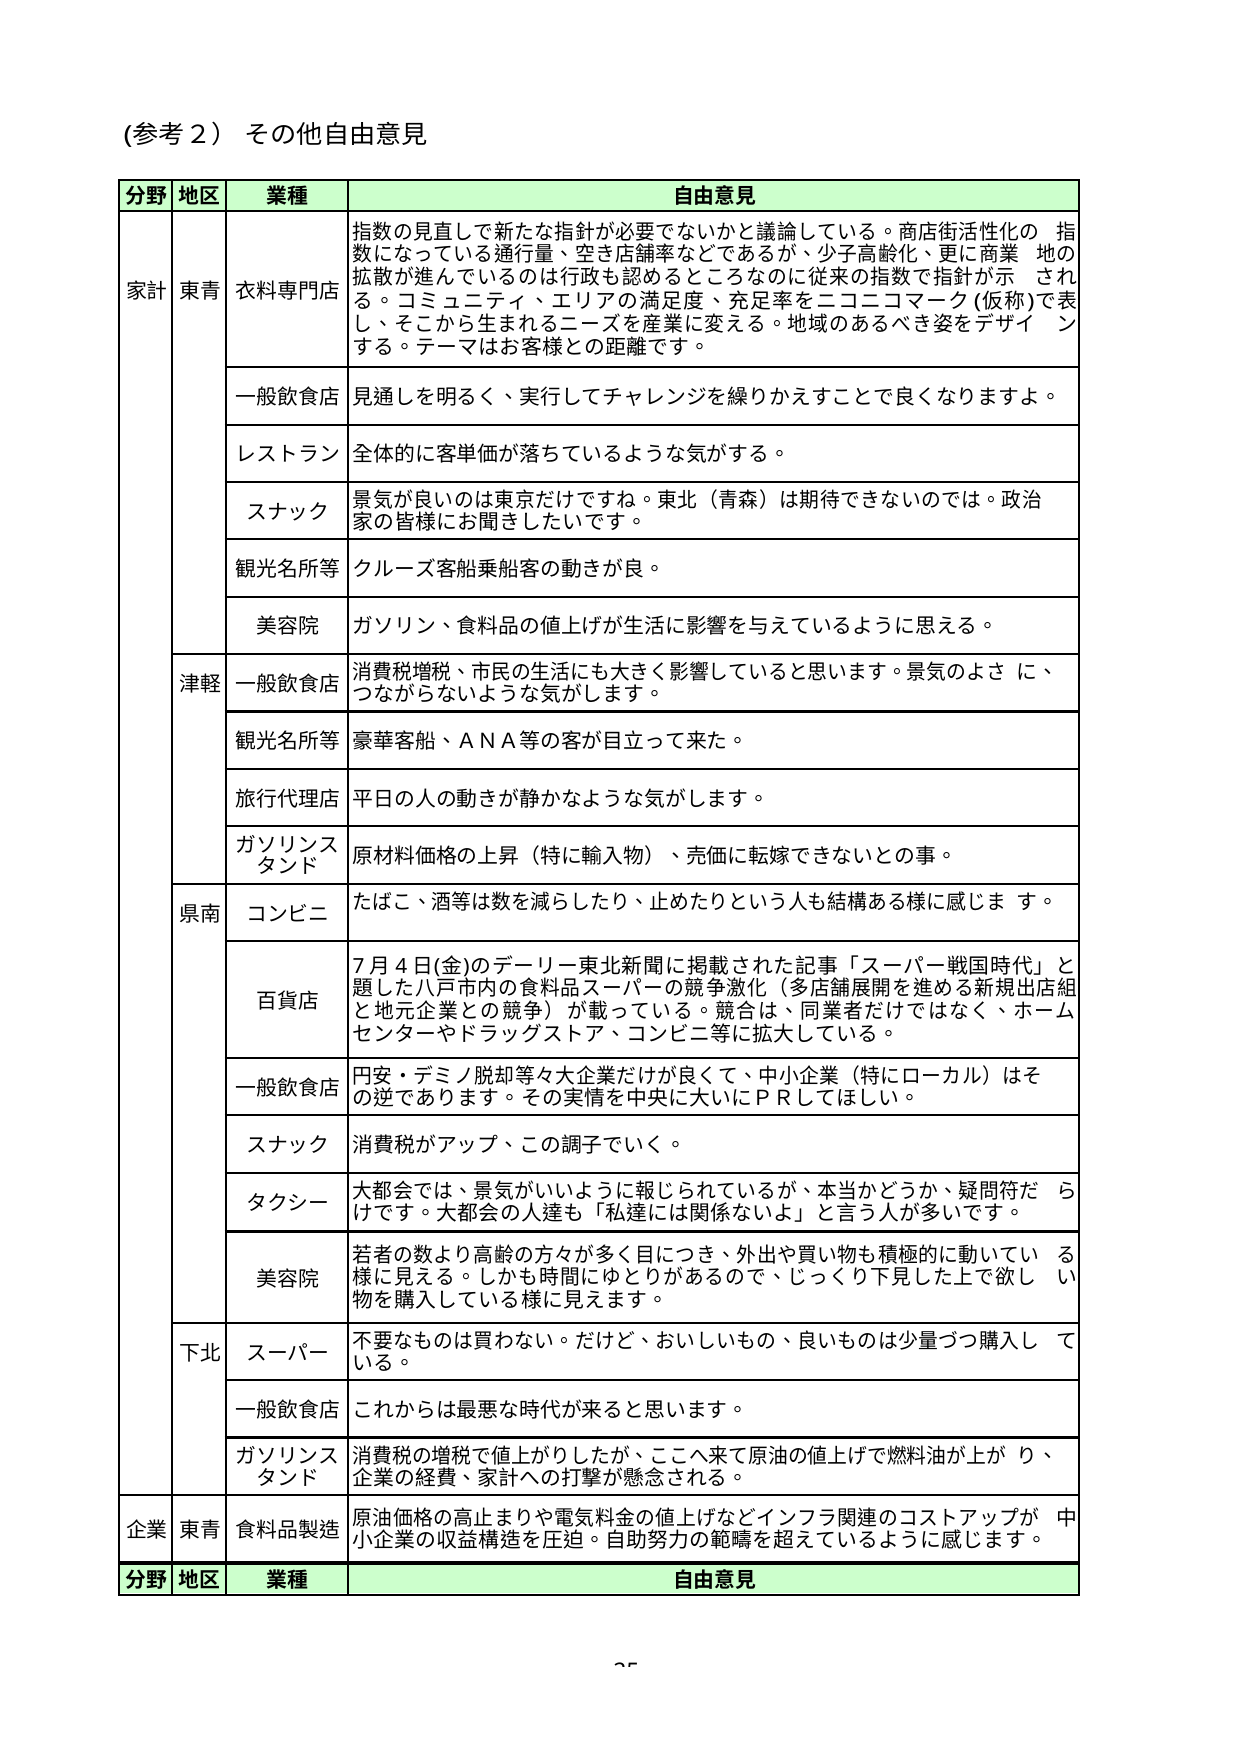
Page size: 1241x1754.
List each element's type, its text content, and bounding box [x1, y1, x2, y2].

table_cell 若者の数より高齢の方々が多く目につき、外出や買い物も積極的に動いてい る様に見える。しかも時間にゆとりがあるので、じっくり下見した上で欲し い物を購入している様に見えます。 [349, 1233, 1078, 1322]
table_cell 東青 [173, 1496, 225, 1561]
table_cell 東青 [173, 212, 225, 653]
table_cell 県南 [173, 885, 225, 1322]
table_header 地区 [173, 181, 225, 210]
table_header 自由意見 [349, 181, 1078, 210]
table_cell 消費税増税、市民の生活にも大きく影響していると思います。景気のよさ に、つながらないような気がします。 [349, 655, 1078, 710]
table_cell 家計 [120, 212, 171, 1494]
subtitle (参考２） その他自由意見 [123, 116, 1157, 150]
table_cell 観光名所等 [227, 713, 347, 768]
table_cell 消費税の増税で値上がりしたが、ここへ来て原油の値上げで燃料油が上が り、企業の経費、家計への打撃が懸念される。 [349, 1439, 1078, 1494]
table_cell 原材料価格の上昇（特に輸入物）、売価に転嫁できないとの事。 [349, 827, 1078, 883]
table_cell これからは最悪な時代が来ると思います。 [349, 1381, 1078, 1436]
table_cell 不要なものは買わない。だけど、おいしいもの、良いものは少量づつ購入し ている。 [349, 1324, 1078, 1379]
table_cell たばこ、酒等は数を減らしたり、止めたりという人も結構ある様に感じま す。 [349, 885, 1078, 940]
table_cell ガソリンスタンド [227, 827, 347, 883]
table_cell 下北 [173, 1324, 225, 1494]
table_cell 消費税がアップ、この調子でいく。 [349, 1116, 1078, 1172]
table_cell 百貨店 [227, 942, 347, 1057]
table_header 分野 [120, 181, 171, 210]
table_cell 豪華客船、ＡＮＡ等の客が目立って来た。 [349, 713, 1078, 768]
table_cell コンビニ [227, 885, 347, 940]
table_cell 一般飲食店 [227, 368, 347, 423]
table_cell 全体的に客単価が落ちているような気がする。 [349, 426, 1078, 481]
table_cell スナック [227, 483, 347, 538]
table_cell 原油価格の高止まりや電気料金の値上げなどインフラ関連のコストアップが 中小企業の収益構造を圧迫。自助努力の範疇を超えているように感じます。 [349, 1496, 1078, 1561]
table_cell ガソリンスタンド [227, 1439, 347, 1494]
table_cell 衣料専門店 [227, 212, 347, 366]
table_cell 7月4日(金)のデーリー東北新聞に掲載された記事「スーパー戦国時代」と題した八戸市内の食料品スーパーの競争激化（多店舗展開を進める新規出店組 と地元企業との競争）が載っている。競合は、同業者だけではなく、ホーム センターやドラッグストア、コンビニ等に拡大している。 [349, 942, 1078, 1057]
table_header 業種 [227, 1565, 347, 1593]
table_cell レストラン [227, 426, 347, 481]
table_cell スナック [227, 1116, 347, 1172]
table_cell 円安・デミノ脱却等々大企業だけが良くて、中小企業（特にローカル）はそ の逆であります。その実情を中央に大いにＰＲしてほしい。 [349, 1059, 1078, 1114]
table_cell 平日の人の動きが静かなような気がします。 [349, 770, 1078, 825]
table_cell 指数の見直しで新たな指針が必要でないかと議論している。商店街活性化の 指数になっている通行量、空き店舗率などであるが、少子高齢化、更に商業 地の拡散が進んでいるのは行政も認めるところなのに従来の指数で指針が示 される。コミュニティ、エリアの満足度、充足率をニコニコマーク(仮称)で表し、そこから生まれるニーズを産業に変える。地域のあるべき姿をデザイ ンする。テーマはお客様との距離です。 [349, 212, 1078, 366]
table_header 地区 [173, 1565, 225, 1593]
table_cell 旅行代理店 [227, 770, 347, 825]
table_cell クルーズ客船乗船客の動きが良。 [349, 540, 1078, 596]
table_cell スーパー [227, 1324, 347, 1379]
table_cell 美容院 [227, 598, 347, 653]
table_cell 観光名所等 [227, 540, 347, 596]
table_cell 美容院 [227, 1233, 347, 1322]
table_cell 景気が良いのは東京だけですね。東北（青森）は期待できないのでは。政治 家の皆様にお聞きしたいです。 [349, 483, 1078, 538]
table_cell タクシー [227, 1174, 347, 1230]
table_header 分野 [120, 1565, 171, 1593]
table_header 自由意見 [349, 1565, 1078, 1593]
table_cell 見通しを明るく、実行してチャレンジを繰りかえすことで良くなりますよ。 [349, 368, 1078, 423]
table_header 業種 [227, 181, 347, 210]
table_cell 津軽 [173, 655, 225, 883]
table_cell 企業 [120, 1496, 171, 1561]
table_cell 食料品製造 [227, 1496, 347, 1561]
table_cell 一般飲食店 [227, 655, 347, 710]
table_cell 一般飲食店 [227, 1059, 347, 1114]
table_cell 大都会では、景気がいいように報じられているが、本当かどうか、疑問符だ らけです。大都会の人達も「私達には関係ないよ」と言う人が多いです。 [349, 1174, 1078, 1230]
table_cell ガソリン、食料品の値上げが生活に影響を与えているように思える。 [349, 598, 1078, 653]
table_cell 一般飲食店 [227, 1381, 347, 1436]
